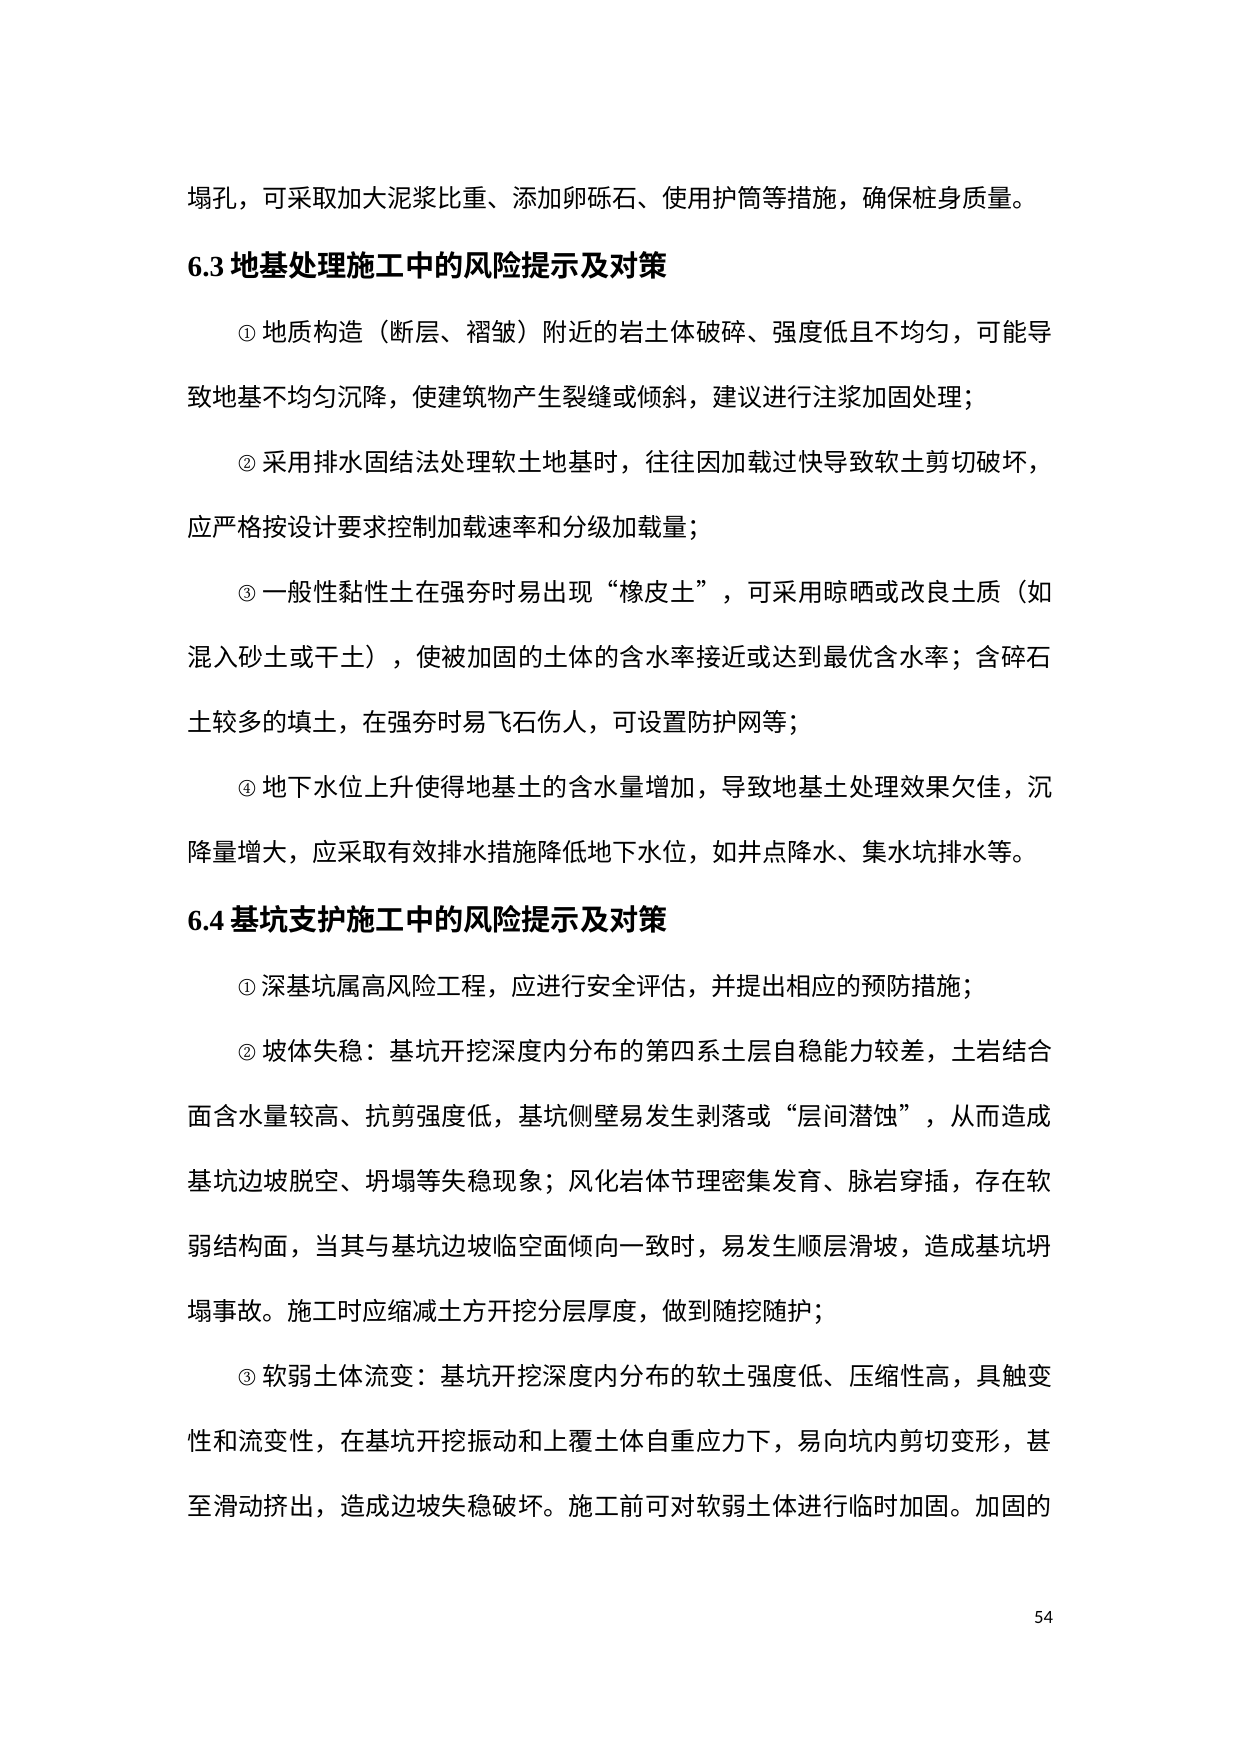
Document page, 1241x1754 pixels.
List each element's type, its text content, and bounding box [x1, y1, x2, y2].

text ①地质构造（断层、褶皱）附近的岩土体破碎、强度低且不均匀，可能导致地基不均匀沉降，使建筑物产生裂缝或倾斜，建议进行注浆加固处理； [179, 296, 1061, 428]
text ②采用排水固结法处理软土地基时，往往因加载过快导致软土剪切破坏，应严格按设计要求控制加载速率和分级加载量； [187, 428, 1053, 558]
text ①深基坑属高风险工程，应进行安全评估，并提出相应的预防措施； [179, 950, 1061, 1017]
subtitle 6.3地基处理施工中的风险提示及对策 [187, 231, 1053, 296]
text ③一般性黏性土在强夯时易出现“橡皮土”，可采用晾晒或改良土质（如混入砂土或干土），使被加固的土体的含水率接近或达到最优含水率；含碎石土较多的填土，在强夯时易飞石伤人，可设置防护网等； [187, 558, 1053, 753]
text ④地下水位上升使得地基土的含水量增加，导致地基土处理效果欠佳，沉降量增大，应采取有效排水措施降低地下水位，如井点降水、集水坑排水等。 [179, 753, 1061, 885]
text ②坡体失稳：基坑开挖深度内分布的第四系土层自稳能力较差，土岩结合面含水量较高、抗剪强度低，基坑侧壁易发生剥落或“层间潜蚀”，从而造成基坑边坡脱空、坍塌等失稳现象；风化岩体节理密集发育、脉岩穿插，存在软弱结构面，当其与基坑边坡临空面倾向一致时，易发生顺层滑坡，造成基坑坍塌事故。施工时应缩减土方开挖分层厚度，做到随挖随护； [187, 1017, 1053, 1342]
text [179, 162, 1061, 231]
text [179, 1342, 1061, 1539]
subtitle 6.4基坑支护施工中的风险提示及对策 [187, 885, 1053, 950]
